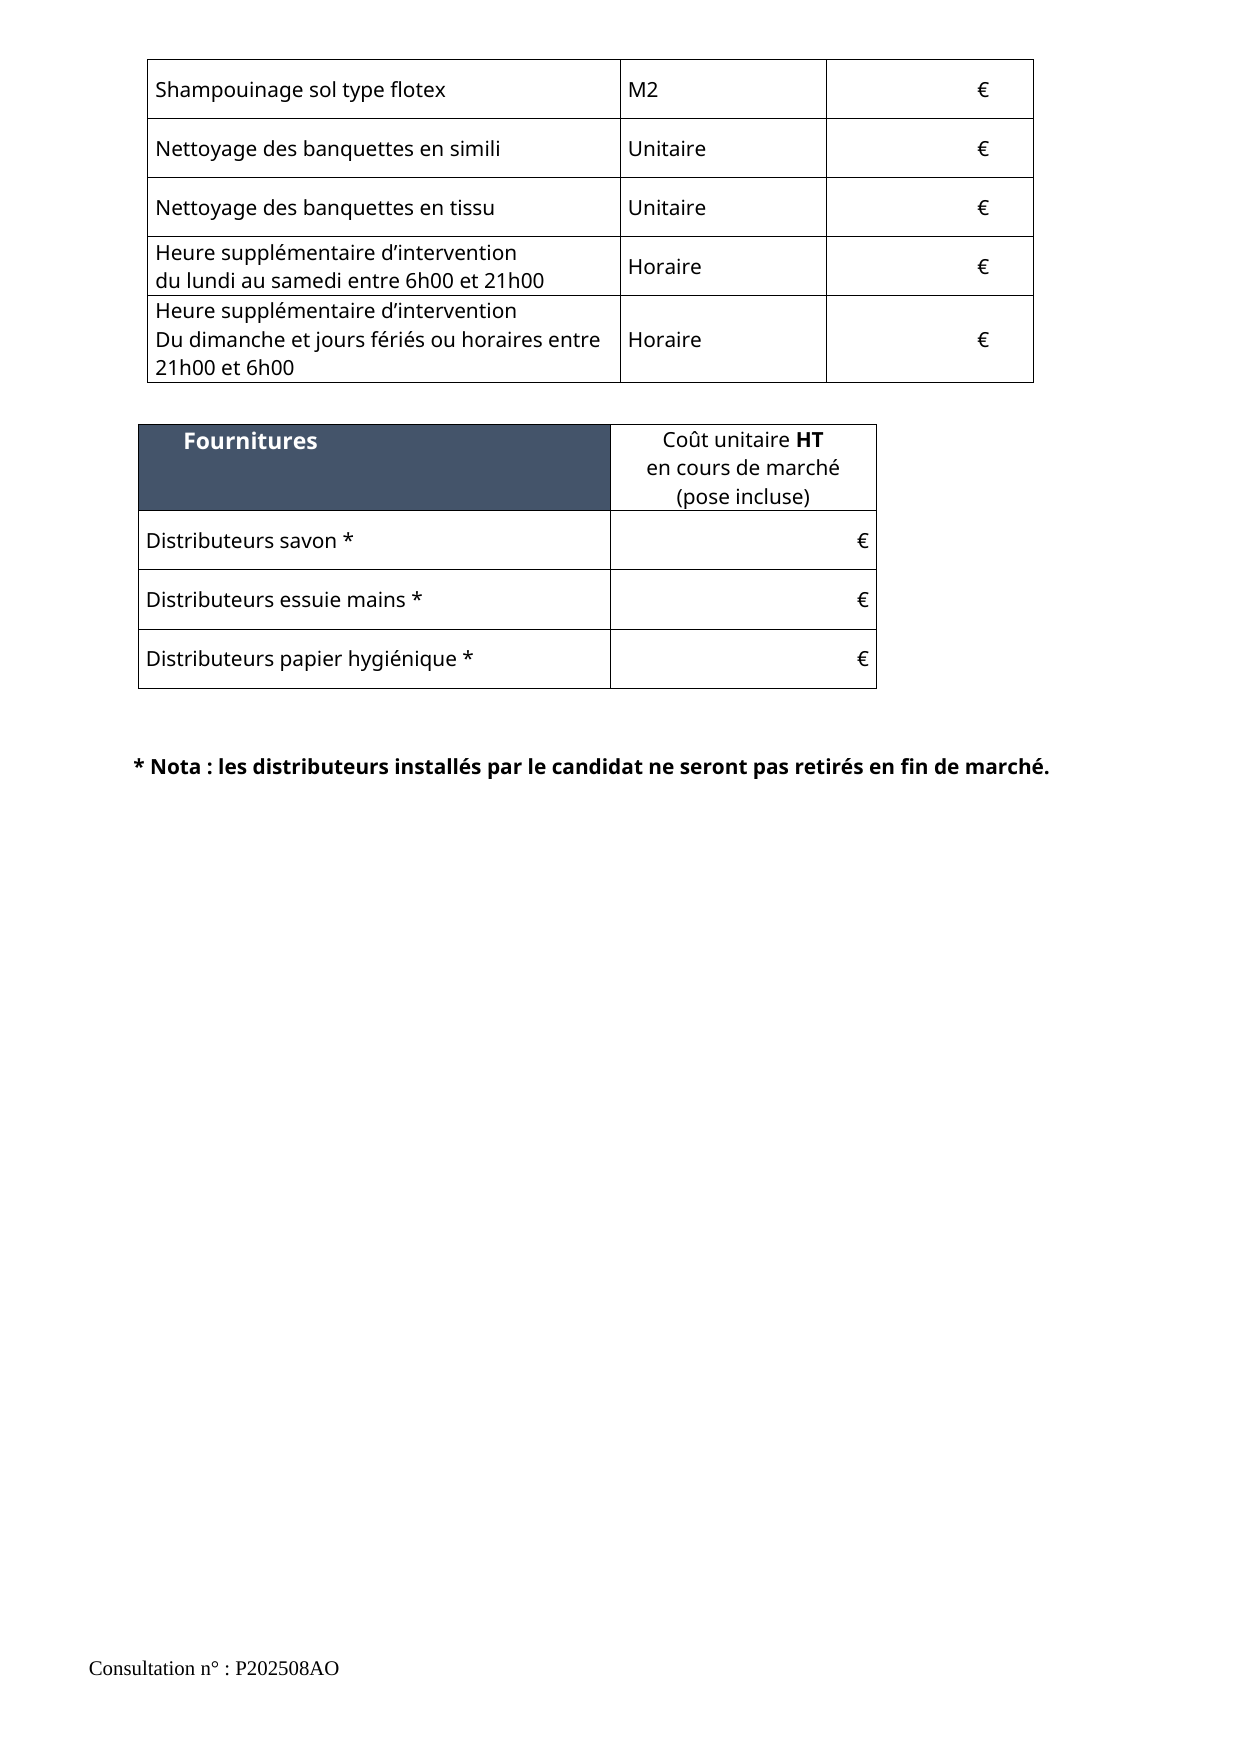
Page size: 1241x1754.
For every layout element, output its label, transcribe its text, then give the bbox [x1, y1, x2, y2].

text * Nota : les distributeurs installés par le candidat ne seront pas retirés en fin de marché. [133, 752, 1133, 781]
table_cell Horaire [621, 237, 826, 295]
table_cell € [611, 570, 876, 628]
table_cell Distributeurs papier hygiénique * [139, 630, 610, 687]
table_cell Heure supplémentaire d’intervention Du dimanche et jours fériés ou horaires entre 21h00 et 6h00 [148, 296, 620, 382]
table_cell Shampouinage sol type flotex [148, 60, 620, 118]
table_cell Unitaire [621, 178, 826, 236]
table_cell € [827, 178, 1033, 236]
table_cell Horaire [621, 296, 826, 382]
table_cell € [611, 630, 876, 687]
table_cell Nettoyage des banquettes en tissu [148, 178, 620, 236]
table_cell Distributeurs savon * [139, 511, 610, 569]
table_cell € [827, 237, 1033, 295]
table_cell Nettoyage des banquettes en simili [148, 119, 620, 177]
table_cell € [827, 60, 1033, 118]
table_cell Unitaire [621, 119, 826, 177]
table_cell Heure supplémentaire d’intervention du lundi au samedi entre 6h00 et 21h00 [148, 237, 620, 295]
table_cell € [827, 119, 1033, 177]
table_header Coût unitaire HT en cours de marché (pose incluse) [611, 425, 876, 510]
table_cell € [611, 511, 876, 569]
table_cell M2 [621, 60, 826, 118]
table_cell Distributeurs essuie mains * [139, 570, 610, 628]
table_header Fournitures [139, 425, 610, 510]
table_cell € [827, 296, 1033, 382]
